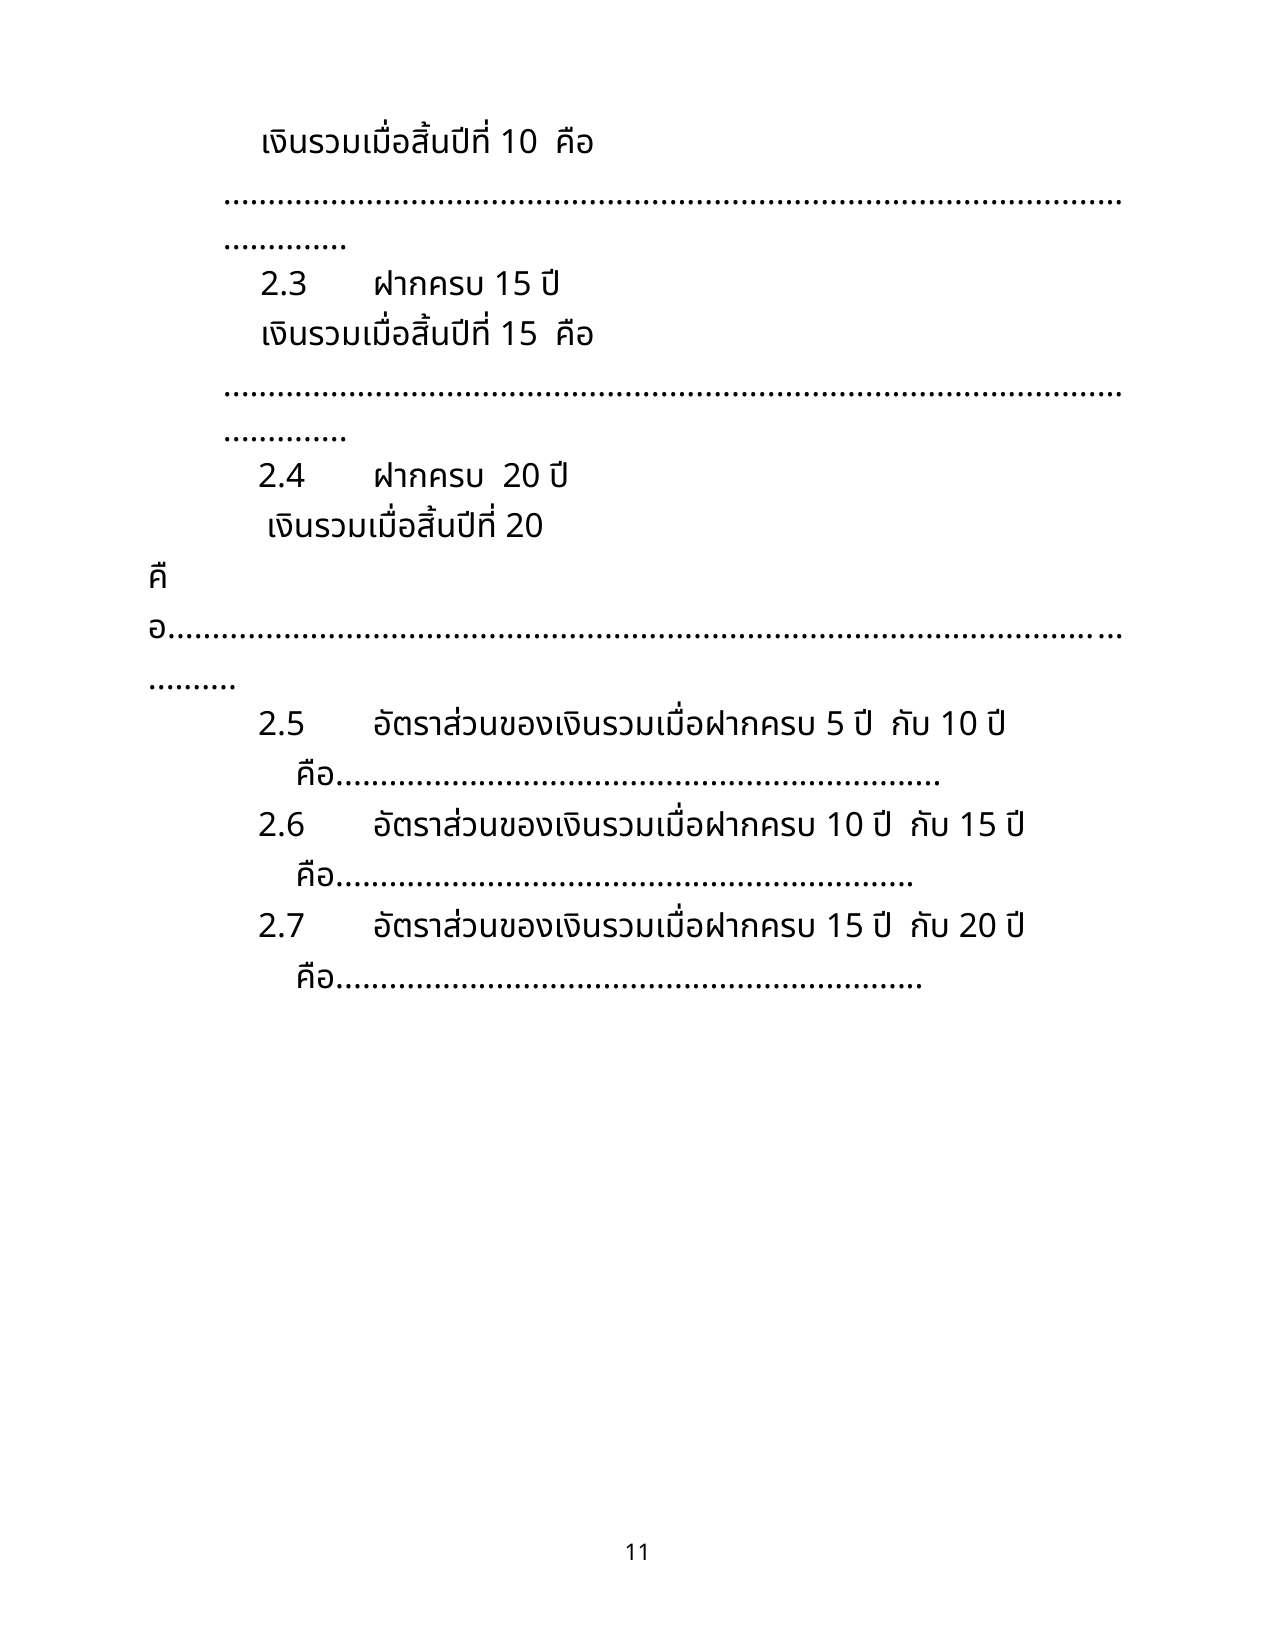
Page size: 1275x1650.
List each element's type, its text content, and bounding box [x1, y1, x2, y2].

list ฝากครบ 15 ปี [260, 259, 1127, 310]
list อัตราส่วนของเงินรวมเมื่อฝากครบ 5 ปี กับ 10 ปีคือ.................................................................... [258, 699, 1127, 801]
text เงินรวมเมื่อสิ้นปีที่ 20 คือ..................................................................................................................... [148, 502, 1127, 699]
list อัตราส่วนของเงินรวมเมื่อฝากครบ 15 ปี กับ 20 ปีคือ.................................................................. [258, 902, 1127, 1003]
list เงินรวมเมื่อสิ้นปีที่ 10 คือ ................................................................................................................... [223, 118, 1127, 259]
list เงินรวมเมื่อสิ้นปีที่ 15 คือ ................................................................................................................... [223, 310, 1127, 452]
list อัตราส่วนของเงินรวมเมื่อฝากครบ 10 ปี กับ 15 ปีคือ................................................................. [258, 801, 1127, 902]
list ฝากครบ 20 ปี [258, 452, 1127, 502]
